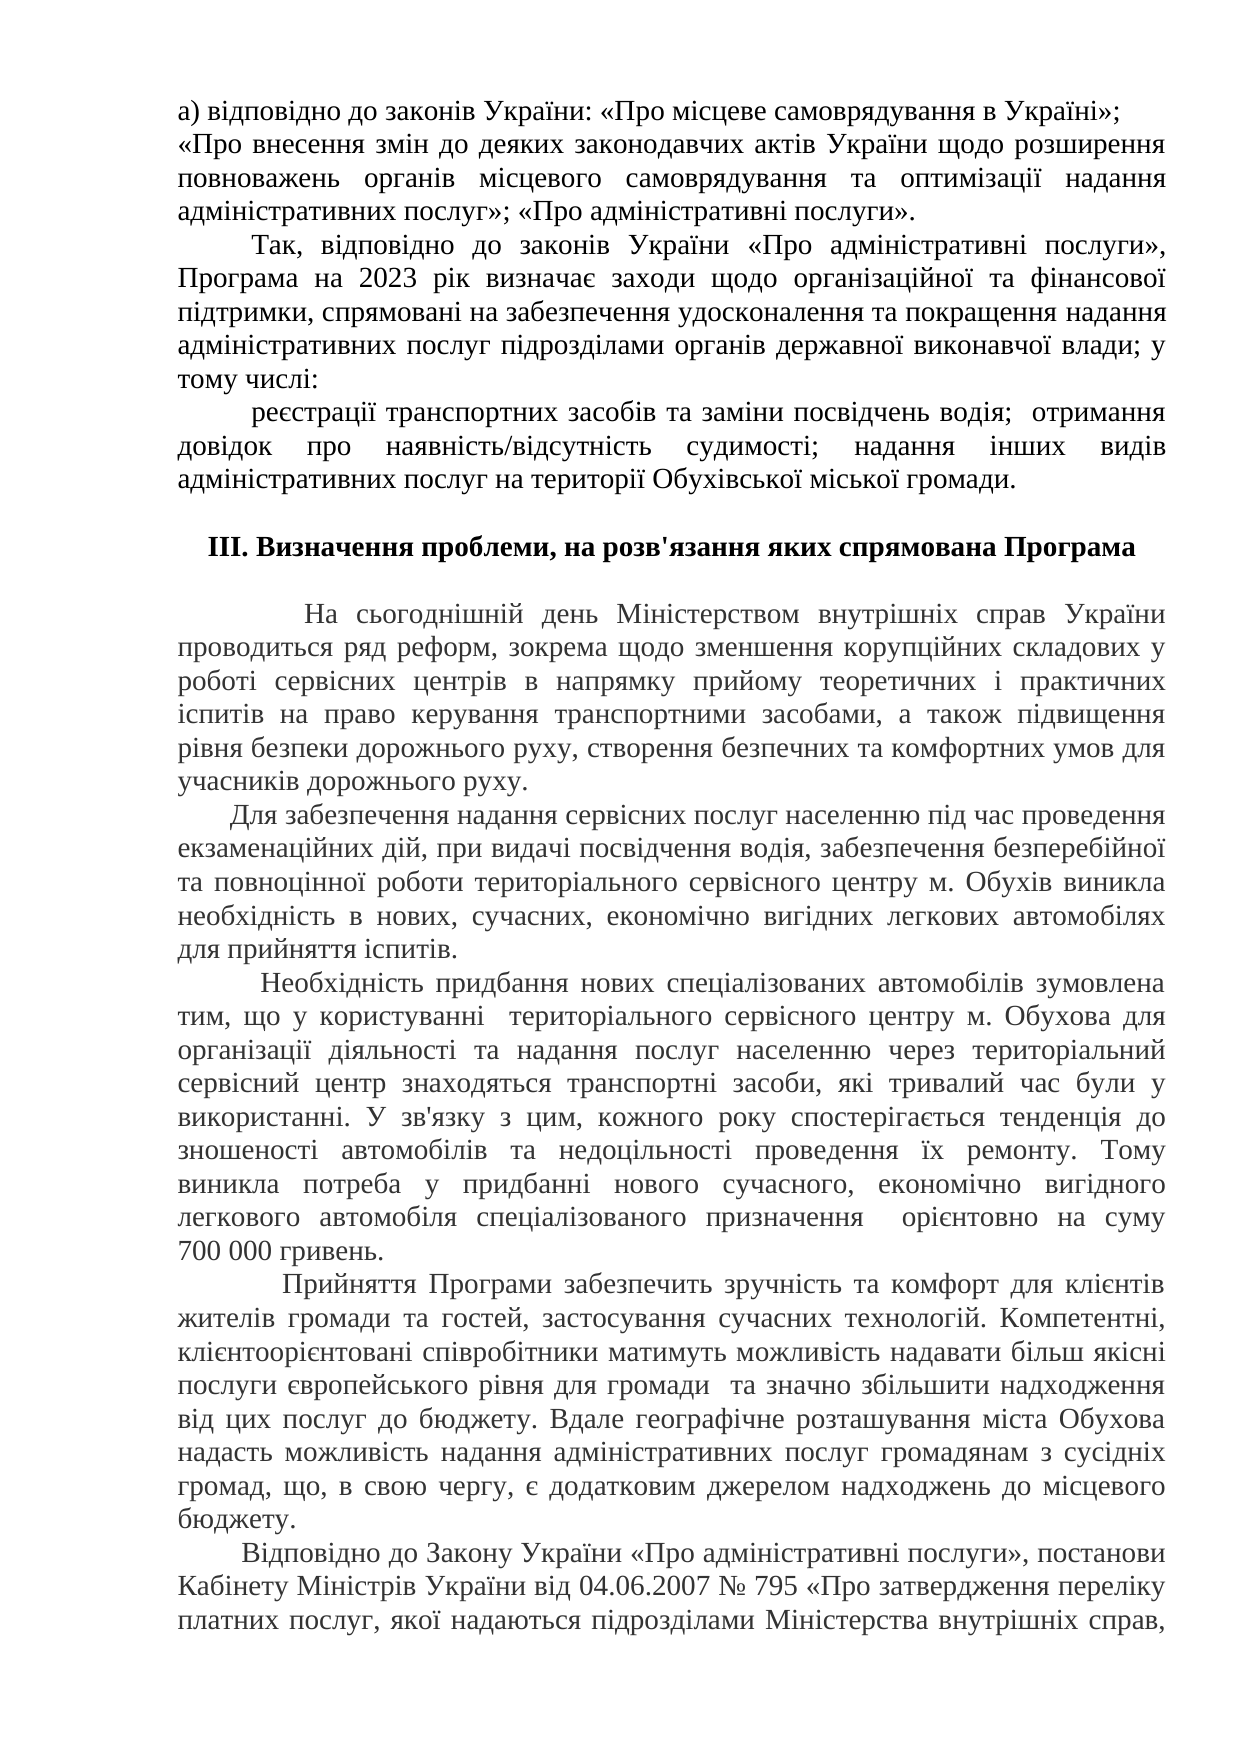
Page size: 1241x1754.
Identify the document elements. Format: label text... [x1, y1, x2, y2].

text реєстрації транспортних засобів та заміни посвідчень водія; отримання довідок про наявність/відсутність судимості; надання інших видів адміністративних послуг на території Обухівської міської громади. [177, 394, 1167, 495]
text ІІІ. Визначення проблеми, на розв'язання яких спрямована Програма [201, 529, 1143, 562]
text Так, відповідно до законів України «Про адміністративні послуги», Програма на 2023 рік визначає заходи щодо організаційної та фінансової підтримки, спрямовані на забезпечення удосконалення та покращення надання адміністративних послуг підрозділами органів державної виконавчої влади; у тому числі: [177, 227, 1167, 394]
text а) відповідно до законів України: «Про місцеве самоврядування в Україні»; [177, 93, 1167, 126]
text Прийняття Програми забезпечить зручність та комфорт для клієнтів жителів громади та гостей, застосування сучасних технологій. Компетентні, клієнтоорієнтовані співробітники матимуть можливість надавати більш якісні послуги європейського рівня для громади та значно збільшити надходження від цих послуг до бюджету. Вдале географічне розташування міста Обухова надасть можливість надання адміністративних послуг громадянам з сусідніх громад, що, в свою чергу, є додатковим джерелом надходжень до місцевого бюджету. [177, 1267, 1167, 1535]
text Необхідність придбання нових спеціалізованих автомобілів зумовлена тим, що у користуванні територіального сервісного центру м. Обухова для організації діяльності та надання послуг населенню через територіальний сервісний центр знаходяться транспортні засоби, які тривалий час були у використанні. У зв'язку з цим, кожного року спостерігається тенденція до зношеності автомобілів та недоцільності проведення їх ремонту. Тому виникла потреба у придбанні нового сучасного, економічно вигідного легкового автомобіля спеціалізованого призначення орієнтовно на суму 700 000 гривень. [177, 965, 1167, 1267]
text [177, 1535, 1167, 1636]
text На сьогоднішній день Міністерством внутрішніх справ України проводиться ряд реформ, зокрема щодо зменшення корупційних складових у роботі сервісних центрів в напрямку прийому теоретичних і практичних іспитів на право керування транспортними засобами, а також підвищення рівня безпеки дорожнього руху, створення безпечних та комфортних умов для учасників дорожнього руху. [177, 596, 1167, 797]
text «Про внесення змін до деяких законодавчих актів України щодо розширення повноважень органів місцевого самоврядування та оптимізації надання адміністративних послуг»; «Про адміністративні послуги». [177, 126, 1167, 227]
text Для забезпечення надання сервісних послуг населенню під час проведення екзаменаційних дій, при видачі посвідчення водія, забезпечення безперебійної та повноцінної роботи територіального сервісного центру м. Обухів виникла необхідність в нових, сучасних, економічно вигідних легкових автомобілях для прийняття іспитів. [177, 797, 1167, 965]
